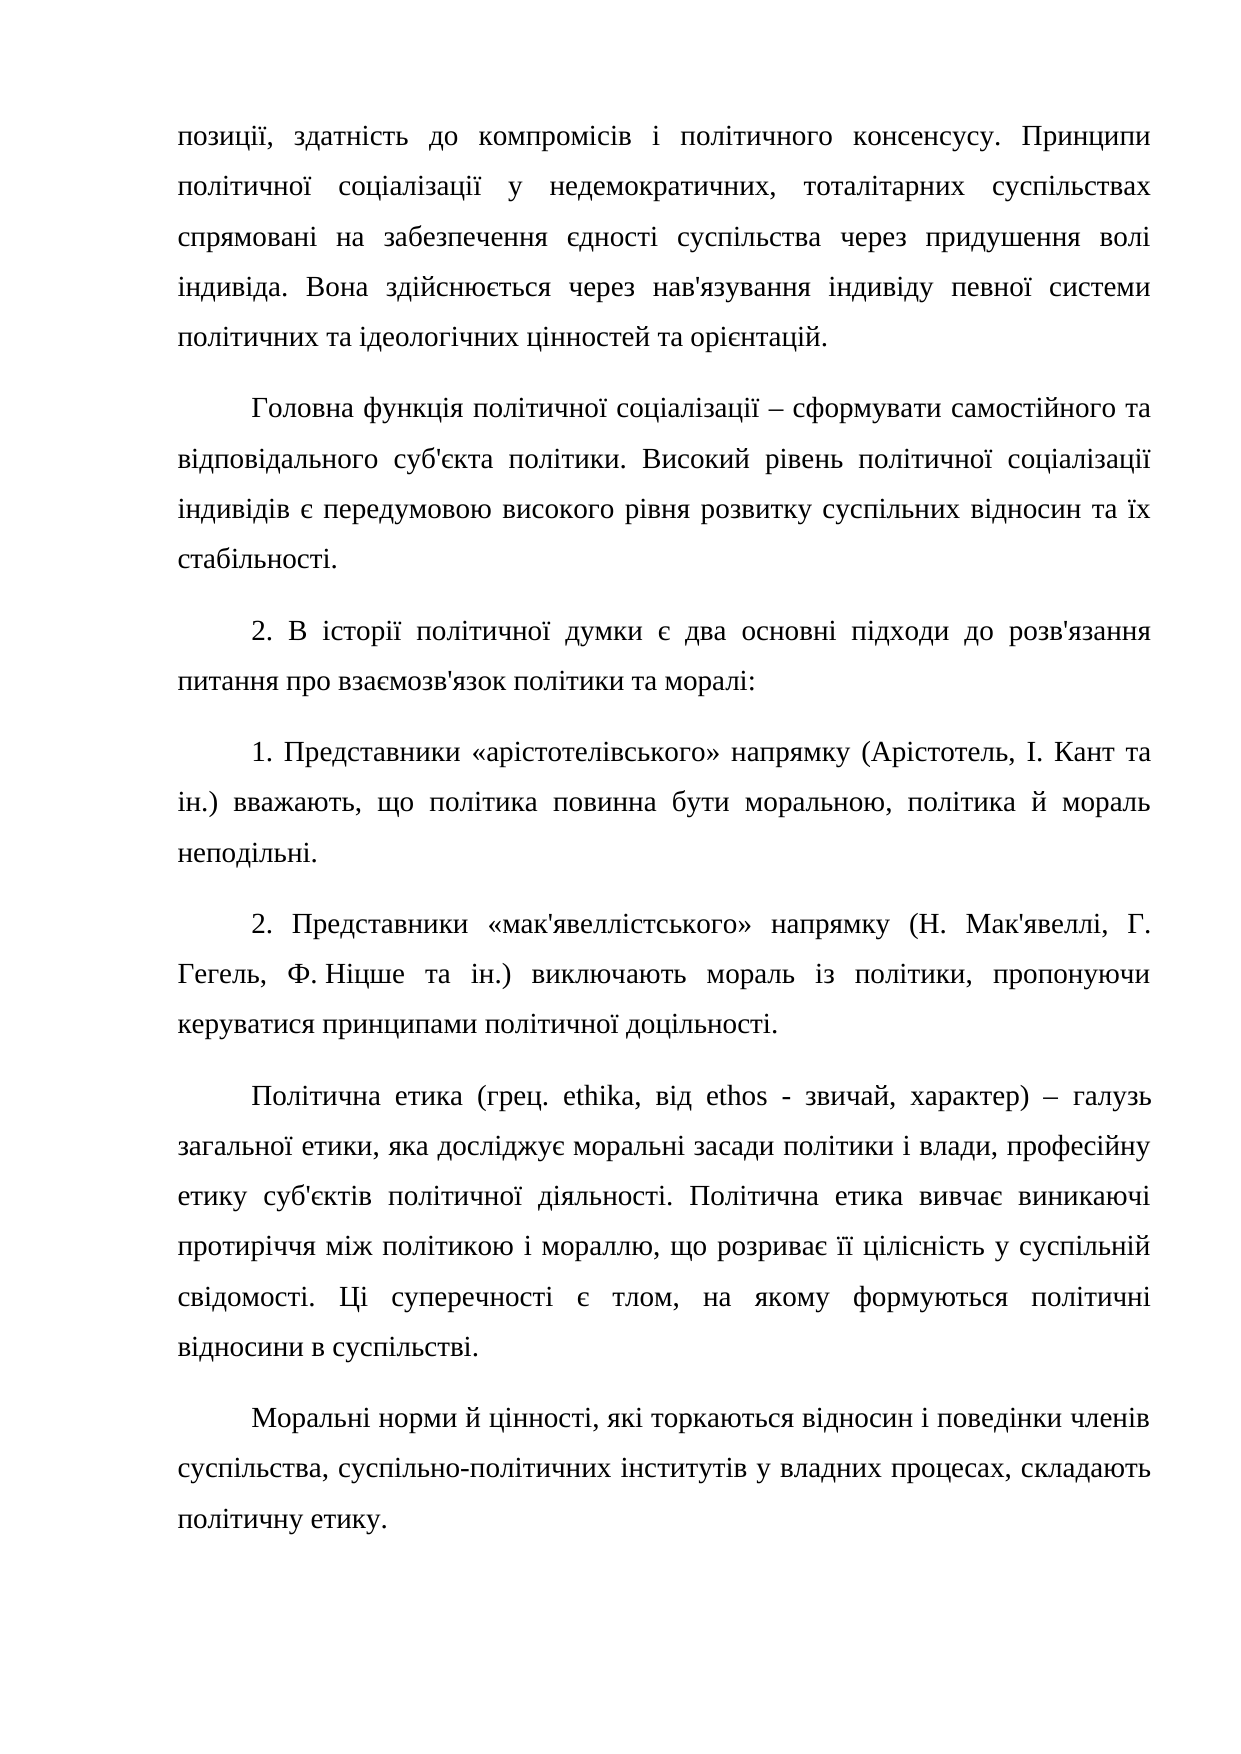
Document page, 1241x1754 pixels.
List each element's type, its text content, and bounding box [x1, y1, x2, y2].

text Головна функція політичної соціалізації – сформувати самостійного та відповідального суб'єкта політики. Високий рівень політичної соціалізації індивідів є передумовою високого рівня розвитку суспільних відносин та їх стабільності. [177, 391, 1152, 575]
text Політична етика (грец. ethika, від ethos - звичай, характер) – галузь загальної етики, яка досліджує моральні засади політики і влади, професійну етику суб'єктів політичної діяльності. Політична етика вивчає виникаючі протиріччя між політикою і мораллю, що розриває її цілісність у суспільній свідомості. Ці суперечності є тлом, на якому формуються політичні відносини в суспільстві. [177, 1078, 1152, 1363]
text Моральні норми й цінності, які торкаються відносин і поведінки членів суспільства, суспільно-політичних інститутів у владних процесах, складають політичну етику. [177, 1400, 1152, 1534]
text 1. Представники «арістотелівського» напрямку (Арістотель, І. Кант та ін.) вважають, що політика повинна бути моральною, політика й мораль неподільні. [177, 734, 1152, 868]
text 2. В історії політичної думки є два основні підходи до розв'язання питання про взаємозв'язок політики та моралі: [177, 613, 1152, 696]
text 2. Представники «мак'явеллістського» напрямку (Н. Мак'явеллі, Г. Гегель, Ф. Ніцше та ін.) виключають мораль із політики, пропонуючи керуватися принципами політичної доцільності. [177, 906, 1152, 1040]
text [177, 118, 1152, 353]
